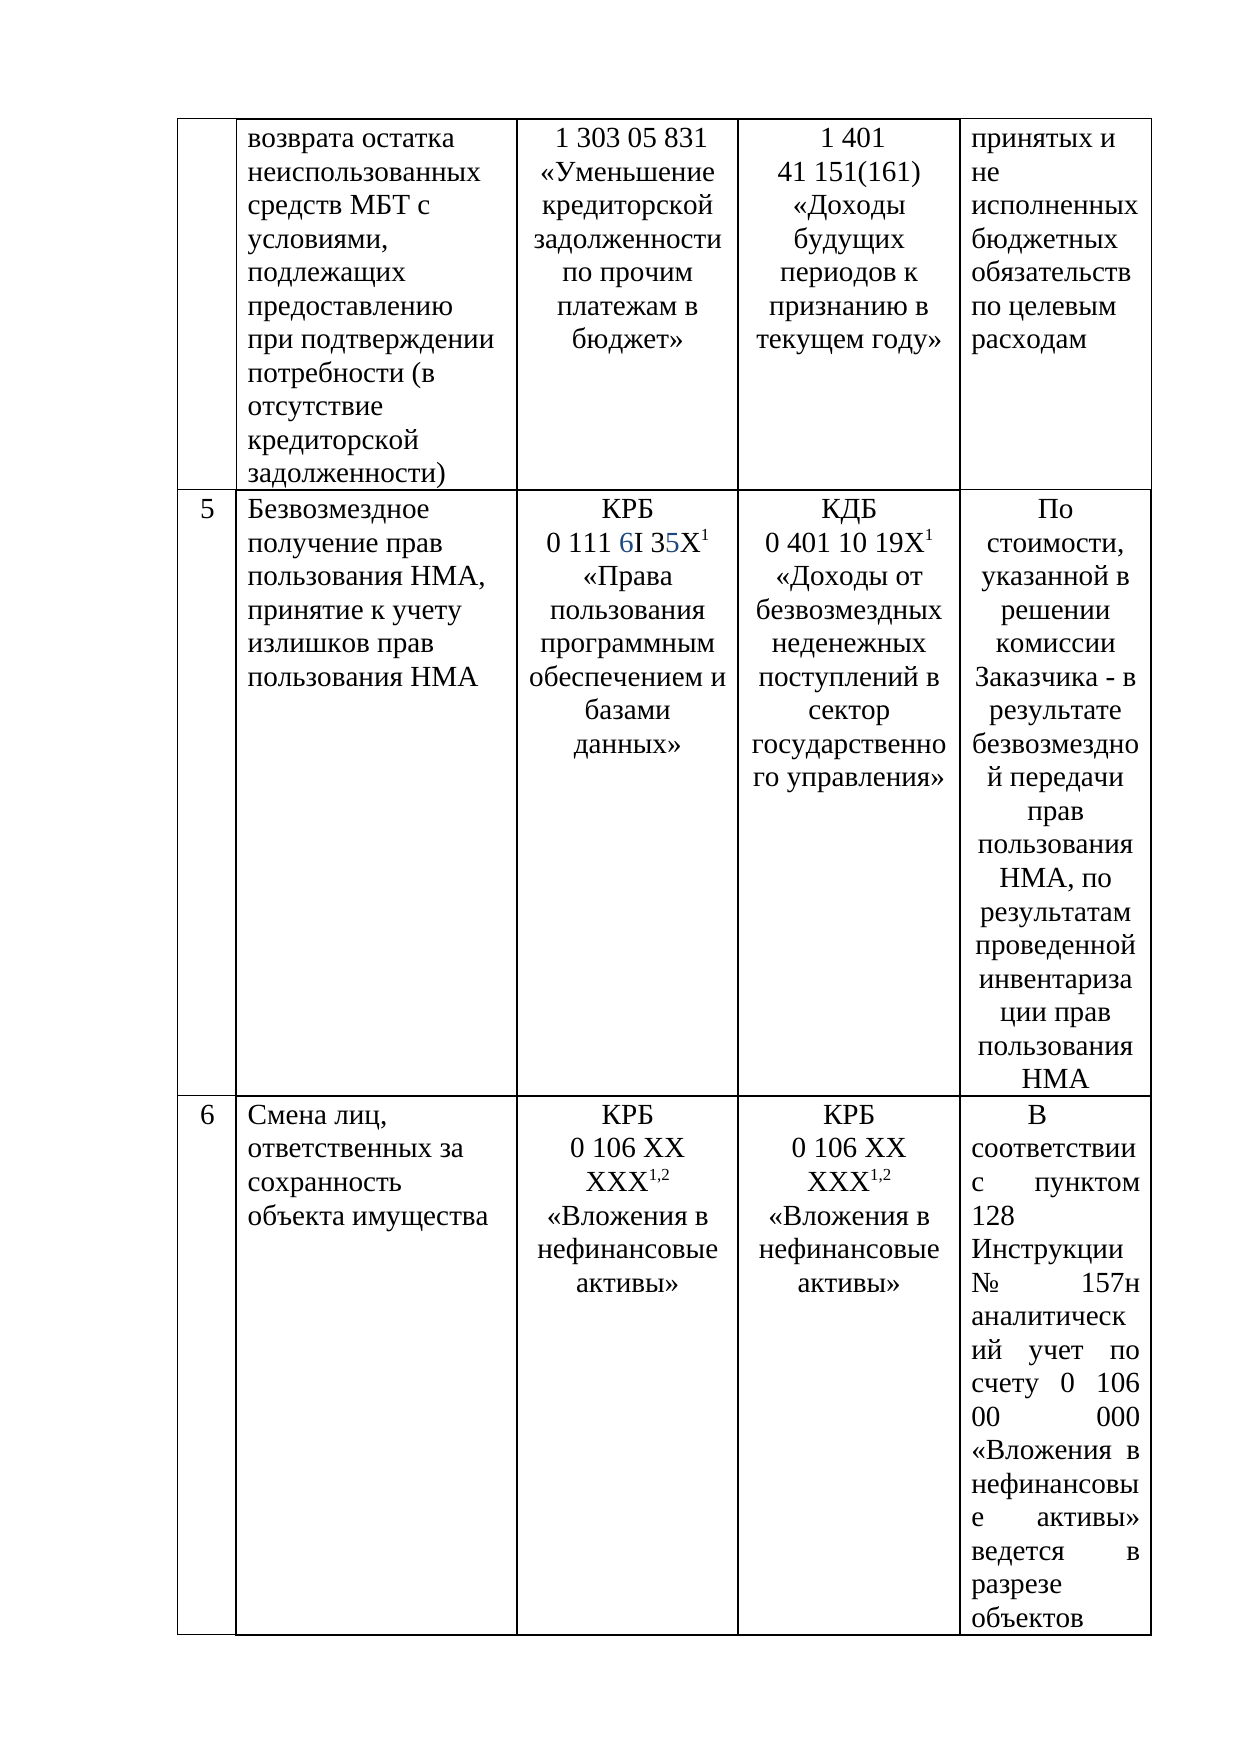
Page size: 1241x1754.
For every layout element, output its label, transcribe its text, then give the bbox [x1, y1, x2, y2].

table_cell КРБ 0 111 6I 35Х1 «Права пользования программным обеспечением и базами данных» [518, 491, 737, 1095]
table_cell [739, 120, 959, 489]
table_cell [237, 1097, 516, 1634]
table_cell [961, 119, 1151, 489]
table_cell 4 [178, 119, 236, 489]
table_cell По стоимости, указанной в решении комиссии Заказчика - в результате безвозмездной передачи прав пользования НМА, по результатам проведенной инвентаризации прав пользования НМА [961, 490, 1150, 1095]
table_cell Безвозмездное получение прав пользования НМА, принятие к учету излишков прав пользования НМА [237, 491, 516, 1095]
table_cell 5 [178, 490, 235, 1095]
table_cell КДБ 0 401 10 19Х1 «Доходы от безвозмездных неденежных поступлений в сектор государственного управления» [739, 491, 959, 1095]
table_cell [518, 1097, 737, 1634]
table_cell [237, 120, 516, 489]
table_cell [739, 1097, 959, 1634]
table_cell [961, 1097, 1150, 1634]
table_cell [518, 120, 737, 489]
table_cell 6 [178, 1096, 235, 1634]
